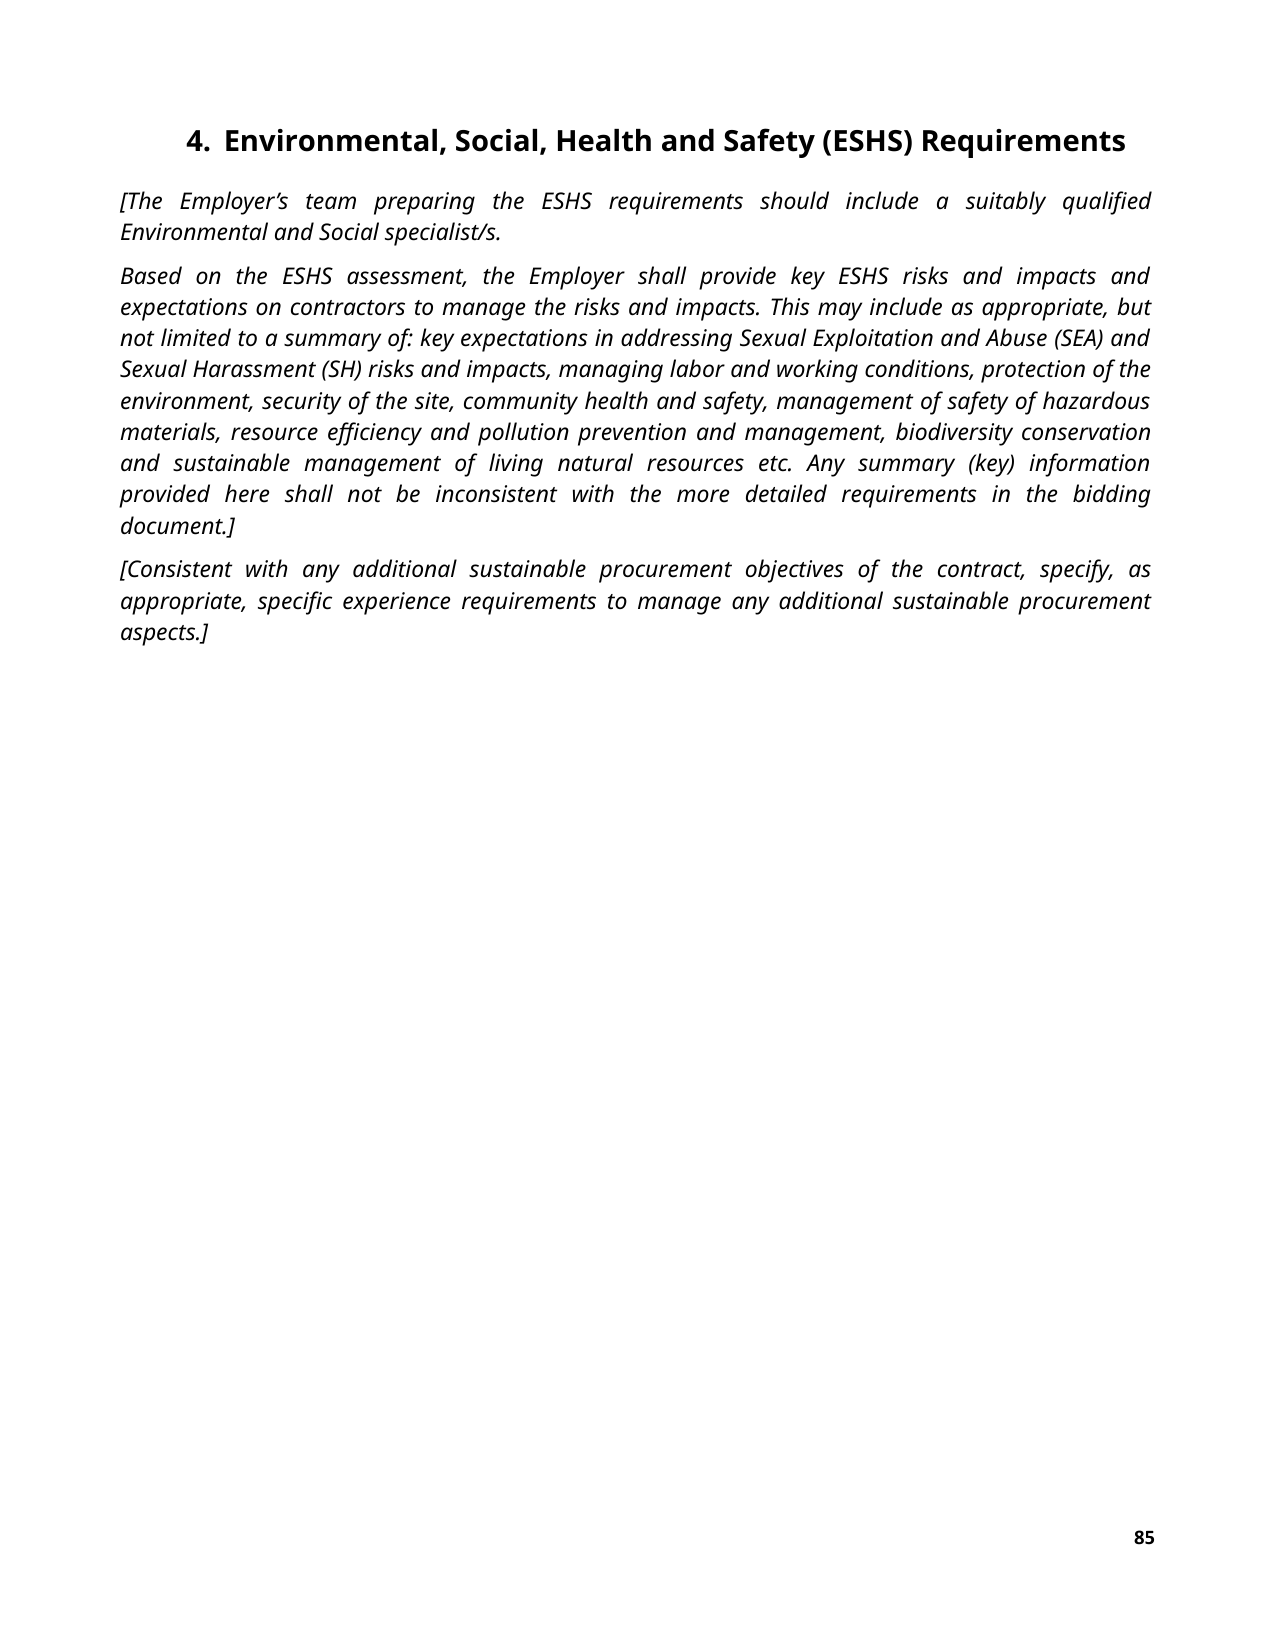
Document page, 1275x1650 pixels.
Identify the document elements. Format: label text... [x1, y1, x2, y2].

text [Consistent with any additional sustainable procurement objectives of the contract, specify, as appropriate, specific experience requirements to manage any additional sustainable procurement aspects.] [120, 553, 1155, 647]
text [The Employer’s team preparing the ESHS requirements should include a suitably qualified Environmental and Social specialist/s. [120, 185, 1155, 247]
text Based on the ESHS assessment, the Employer shall provide key ESHS risks and impacts and expectations on contractors to manage the risks and impacts. This may include as appropriate, but not limited to a summary of: key expectations in addressing Sexual Exploitation and Abuse (SEA) and Sexual Harassment (SH) risks and impacts, managing labor and working conditions, protection of the environment, security of the site, community health and safety, management of safety of hazardous materials, resource efficiency and pollution prevention and management, biodiversity conservation and sustainable management of living natural resources etc. Any summary (key) information provided here shall not be inconsistent with the more detailed requirements in the bidding document.] [120, 260, 1155, 541]
subtitle Environmental, Social, Health and Safety (ESHS) Requirements [157, 120, 1155, 160]
